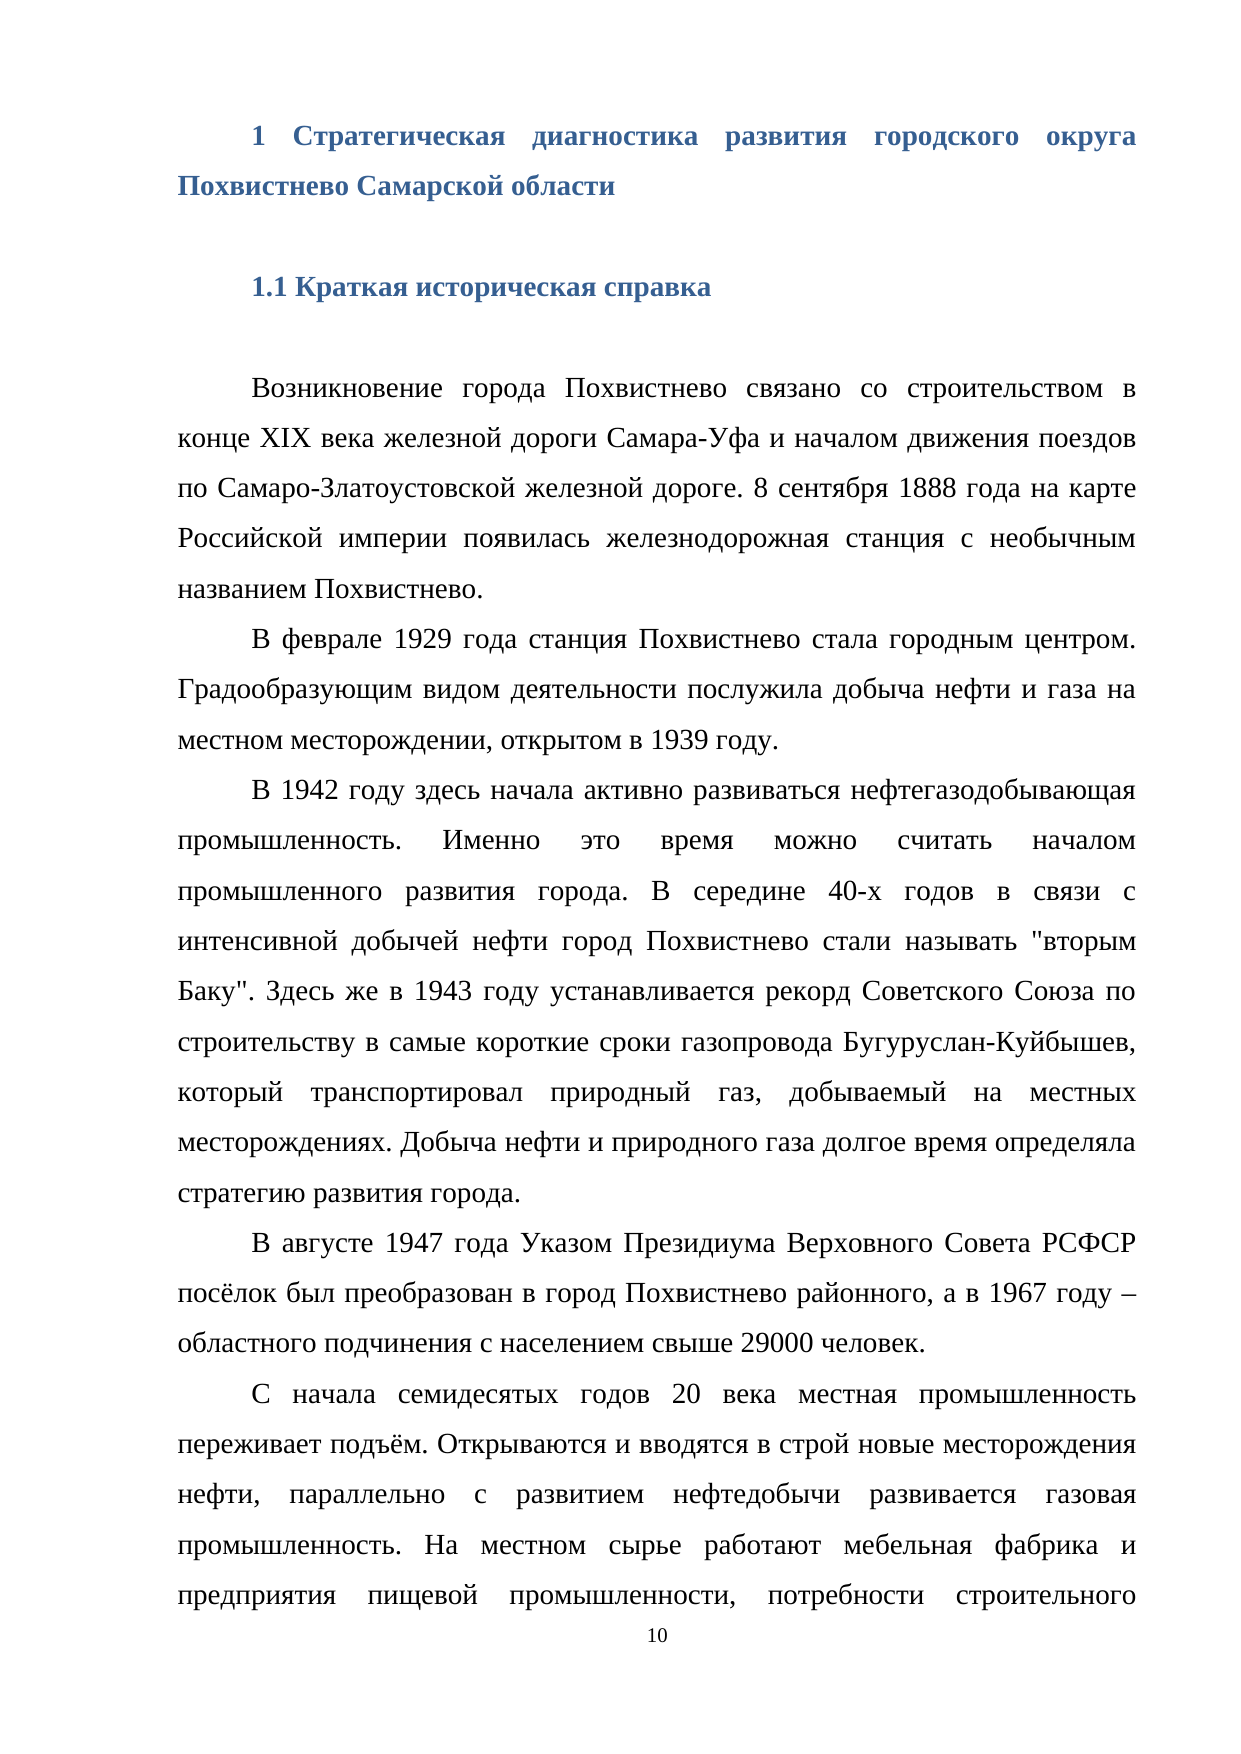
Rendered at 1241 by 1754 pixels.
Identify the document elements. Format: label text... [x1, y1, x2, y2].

text 1.1 Краткая историческая справка [177, 269, 1137, 303]
text В феврале 1929 года станция Похвистнево стала городным центром. Градообразующим видом деятельности послужила добыча нефти и газа на местном месторождении, открытом в 1939 году. [177, 621, 1137, 755]
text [177, 1376, 1137, 1611]
text Возникновение города Похвистнево связано со строительством в конце ХIХ века железной дороги Самара-Уфа и началом движения поездов по Самаро-Златоустовской железной дороге. 8 сентября 1888 года на карте Российской империи появилась железнодорожная станция с необычным названием Похвистнево. [177, 370, 1137, 604]
text 1 Стратегическая диагностика развития городского округа Похвистнево Самарской области [177, 118, 1137, 202]
text В августе 1947 года Указом Президиума Верховного Совета РСФСР посёлок был преобразован в город Похвистнево районного, а в 1967 году – областного подчинения с населением свыше 29000 человек. [177, 1225, 1137, 1359]
text В 1942 году здесь начала активно развиваться нефтегазодобывающая промышленность. Именно это время можно считать началом промышленного развития города. В середине 40-х годов в связи с интенсивной добычей нефти город Похвистнево стали называть "вторым Баку". Здесь же в 1943 году устанавливается рекорд Советского Союза по строительству в самые короткие сроки газопровода Бугуруслан-Куйбышев, который транспортировал природный газ, добываемый на местных месторождениях. Добыча нефти и природного газа долгое время определяла стратегию развития города. [177, 772, 1137, 1208]
